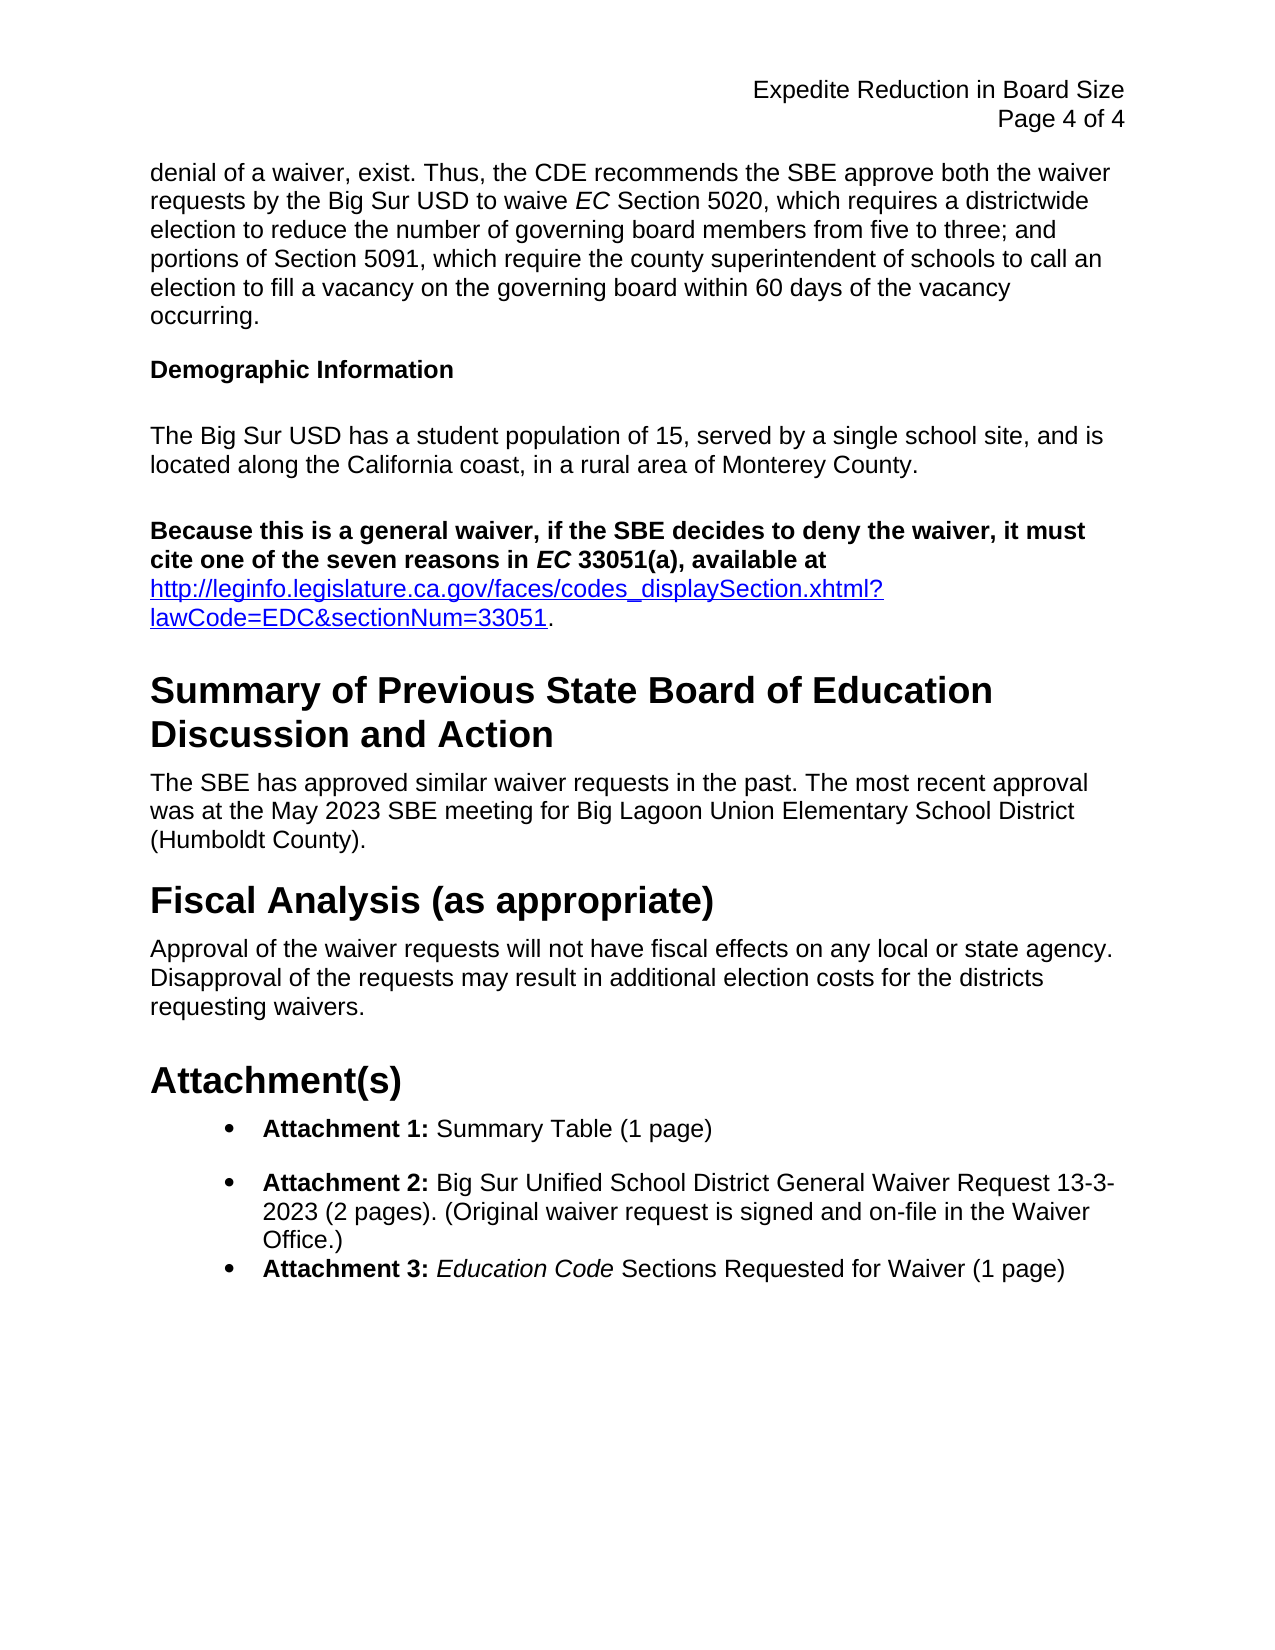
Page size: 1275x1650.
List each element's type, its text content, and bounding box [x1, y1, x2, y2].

subtitle Attachment(s) [150, 1058, 1125, 1101]
text The Big Sur USD has a student population of 15, served by a single school site, and is located along the California coast, in a rural area of Monterey County. [150, 421, 1125, 479]
list Attachment 1: Summary Table (1 page) [225, 1114, 1125, 1143]
text Because this is a general waiver, if the SBE decides to deny the waiver, it must cite one of the seven reasons in EC 33051(a), available at http://leginfo.legislature.ca.gov/faces/codes_displaySection.xhtml?lawCode=EDC&sectionNum=33051. [150, 516, 1125, 631]
subtitle Fiscal Analysis (as appropriate) [150, 879, 1125, 922]
text The SBE has approved similar waiver requests in the past. The most recent approval was at the May 2023 SBE meeting for Big Lagoon Union Elementary School District (Humboldt County). [150, 767, 1125, 854]
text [150, 157, 1125, 330]
subtitle Summary of Previous State Board of Education Discussion and Action [150, 669, 1125, 755]
list Attachment 3: Education Code Sections Requested for Waiver (1 page) [225, 1254, 1125, 1283]
text Approval of the waiver requests will not have fiscal effects on any local or state agency. Disapproval of the requests may result in additional election costs for the districts requesting waivers. [150, 934, 1125, 1021]
list Attachment 2: Big Sur Unified School District General Waiver Request 13-3-2023 (2 pages). (Original waiver request is signed and on-file in the Waiver Office.) [225, 1168, 1125, 1254]
text Demographic Information [150, 355, 1125, 384]
